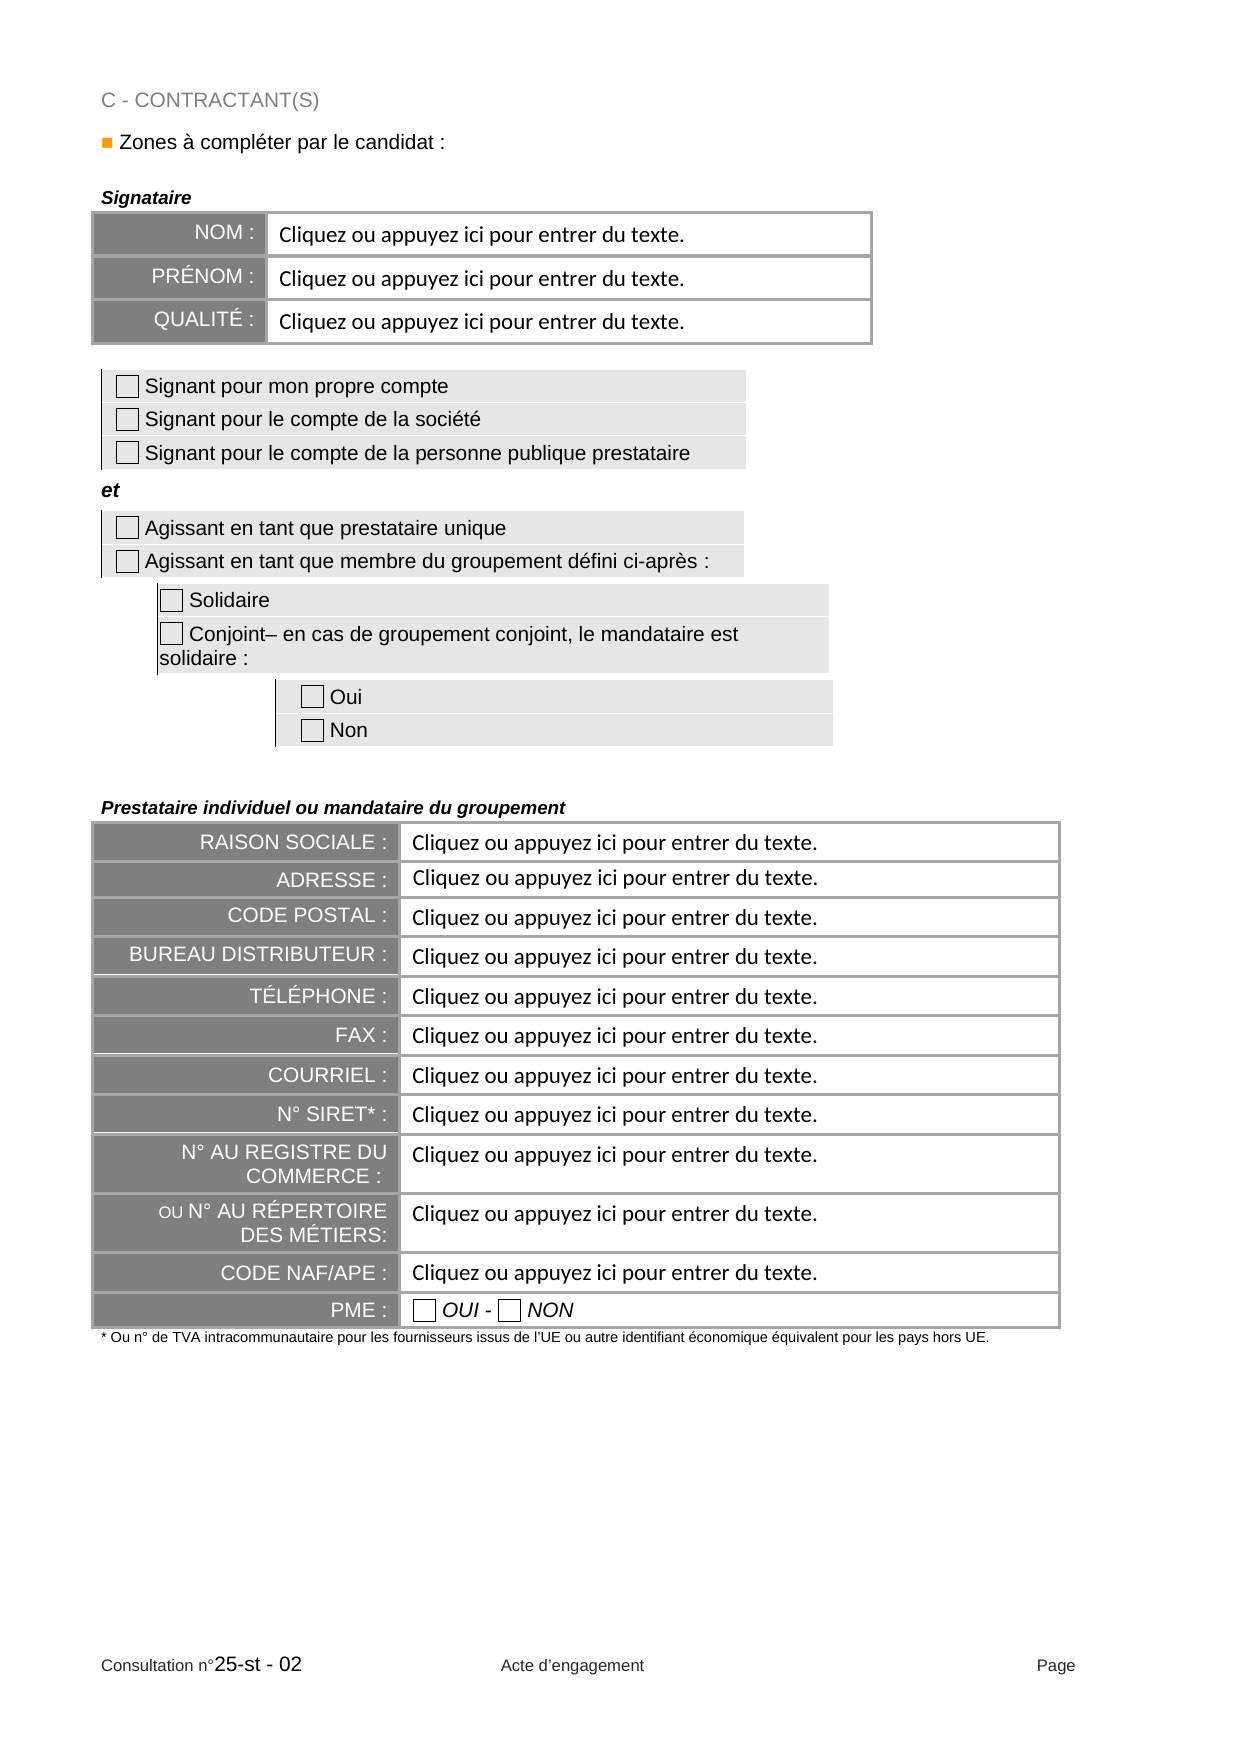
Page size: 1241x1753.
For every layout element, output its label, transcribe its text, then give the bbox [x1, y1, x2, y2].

table_cell COURRIEL : [94, 1057, 398, 1093]
table_cell CODE POSTAL : [94, 899, 398, 935]
table_header RAISON SOCIALE : [94, 824, 398, 860]
text et [101, 478, 1116, 502]
text Prestataire individuel ou mandataire du groupement [101, 797, 1116, 818]
table_header Solidaire [158, 584, 829, 616]
table_header Oui [276, 680, 833, 713]
table_cell Signant pour le compte de la personne publique prestataire [102, 436, 746, 469]
table_cell N° AU REGISTRE DU COMMERCE : [94, 1136, 398, 1192]
table_cell OU N° AU RÉPERTOIRE DES MÉTIERS: [94, 1195, 398, 1251]
table_cell BUREAU DISTRIBUTEUR : [94, 938, 398, 974]
table_header Agissant en tant que prestataire unique [102, 511, 744, 544]
table_cell FAX : [94, 1017, 398, 1053]
text C - CONTRACTANT(S) [101, 87, 1116, 111]
table_cell Agissant en tant que membre du groupement défini ci-après : [102, 545, 744, 577]
table_cell PME : [94, 1294, 398, 1326]
text Signataire [101, 187, 1116, 208]
table_cell OUI - NON [401, 1294, 1058, 1326]
table_cell ADRESSE : [94, 863, 398, 896]
table_header Signant pour mon propre compte [102, 370, 746, 402]
table_cell Non [276, 714, 833, 746]
table_cell CODE NAF/APE : [94, 1254, 398, 1291]
table_cell N° SIRET* : [94, 1096, 398, 1132]
table_cell PRÉNOM : [94, 258, 265, 298]
table_cell Signant pour le compte de la société [102, 403, 746, 435]
table_cell Conjoint– en cas de groupement conjoint, le mandataire est solidaire : [158, 617, 829, 673]
table_header NOM : [94, 214, 265, 254]
table_cell QUALITÉ : [94, 301, 265, 342]
text * Ou n° de TVA intracommunautaire pour les fournisseurs issus de l’UE ou autre identifiant économique équivalent pour les pays hors UE. [101, 1329, 1116, 1346]
table_cell TÉLÉPHONE : [94, 978, 398, 1014]
text ■ Zones à compléter par le candidat : [101, 130, 1116, 154]
